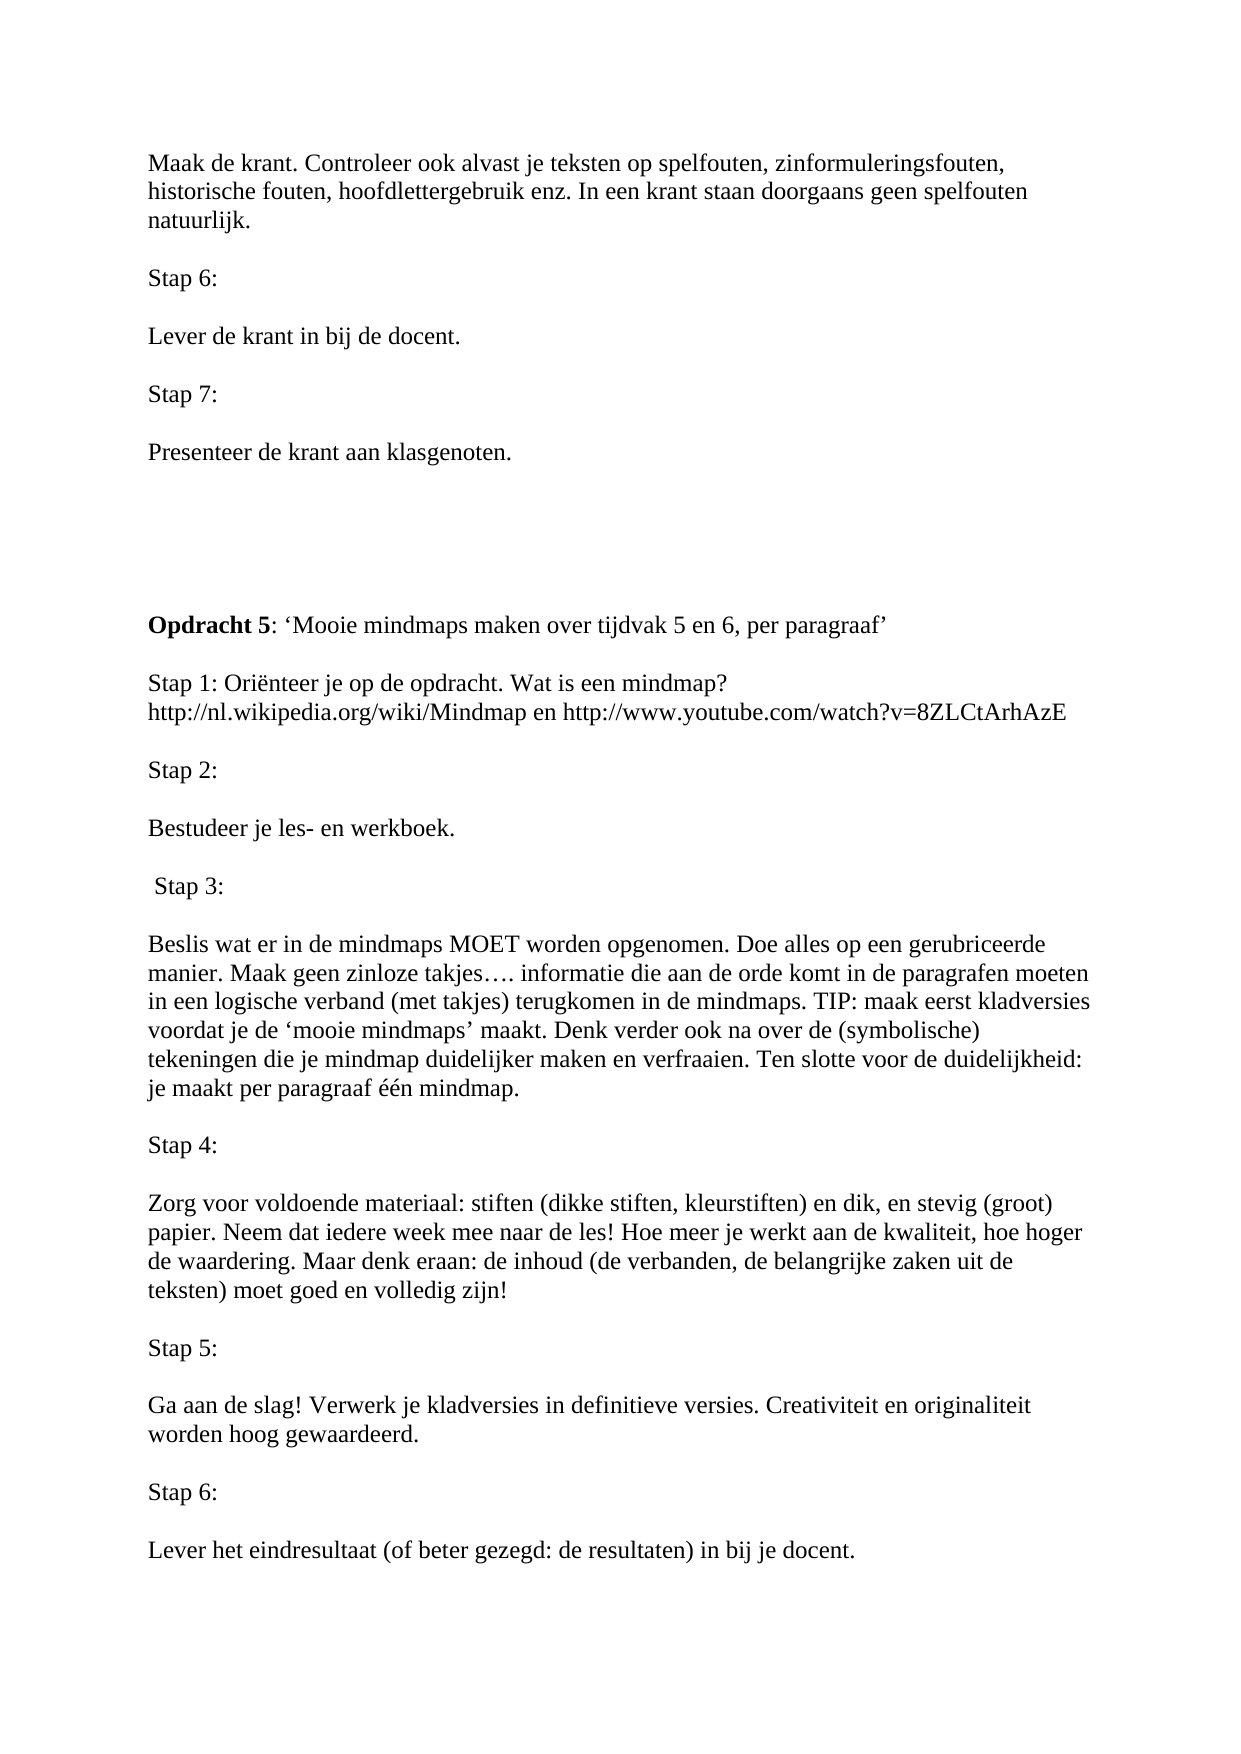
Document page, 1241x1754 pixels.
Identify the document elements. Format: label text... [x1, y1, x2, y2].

text Stap 1: Oriënteer je op de opdracht. Wat is een mindmap? http://nl.wikipedia.org/wiki/Mindmap en http://www.youtube.com/watch?v=8ZLCtArhAzE [148, 668, 1093, 726]
text Stap 7: [148, 379, 1093, 408]
text Stap 5: [148, 1333, 1093, 1361]
text Maak de krant. Controleer ook alvast je teksten op spelfouten, zinformuleringsfouten, historische fouten, hoofdlettergebruik enz. In een krant staan doorgaans geen spelfouten natuurlijk. [148, 148, 1093, 234]
text Zorg voor voldoende materiaal: stiften (dikke stiften, kleurstiften) en dik, en stevig (groot) papier. Neem dat iedere week mee naar de les! Hoe meer je werkt aan de kwaliteit, hoe hoger de waardering. Maar denk eraan: de inhoud (de verbanden, de belangrijke zaken uit de teksten) moet goed en volledig zijn! [148, 1188, 1093, 1303]
text Stap 4: [148, 1131, 1093, 1159]
text Opdracht 5: ‘Mooie mindmaps maken over tijdvak 5 en 6, per paragraaf’ [148, 611, 1093, 639]
text Stap 2: [148, 755, 1093, 784]
text Ga aan de slag! Verwerk je kladversies in definitieve versies. Creativiteit en originaliteit worden hoog gewaardeerd. [148, 1391, 1093, 1448]
text Lever het eindresultaat (of beter gezegd: de resultaten) in bij je docent. [148, 1535, 1093, 1564]
text Stap 6: [148, 1477, 1093, 1506]
text Bestudeer je les- en werkboek. [148, 813, 1093, 842]
text Presenteer de krant aan klasgenoten. [148, 437, 1093, 466]
text Beslis wat er in de mindmaps MOET worden opgenomen. Doe alles op een gerubriceerde manier. Maak geen zinloze takjes…. informatie die aan de orde komt in de paragrafen moeten in een logische verband (met takjes) terugkomen in de mindmaps. TIP: maak eerst kladversies voordat je de ‘mooie mindmaps’ maakt. Denk verder ook na over de (symbolische) tekeningen die je mindmap duidelijker maken en verfraaien. Ten slotte voor de duidelijkheid: je maakt per paragraaf één mindmap. [148, 929, 1093, 1101]
text Lever de krant in bij de docent. [148, 321, 1093, 350]
text Stap 3: [148, 871, 1093, 900]
text Stap 6: [148, 263, 1093, 292]
